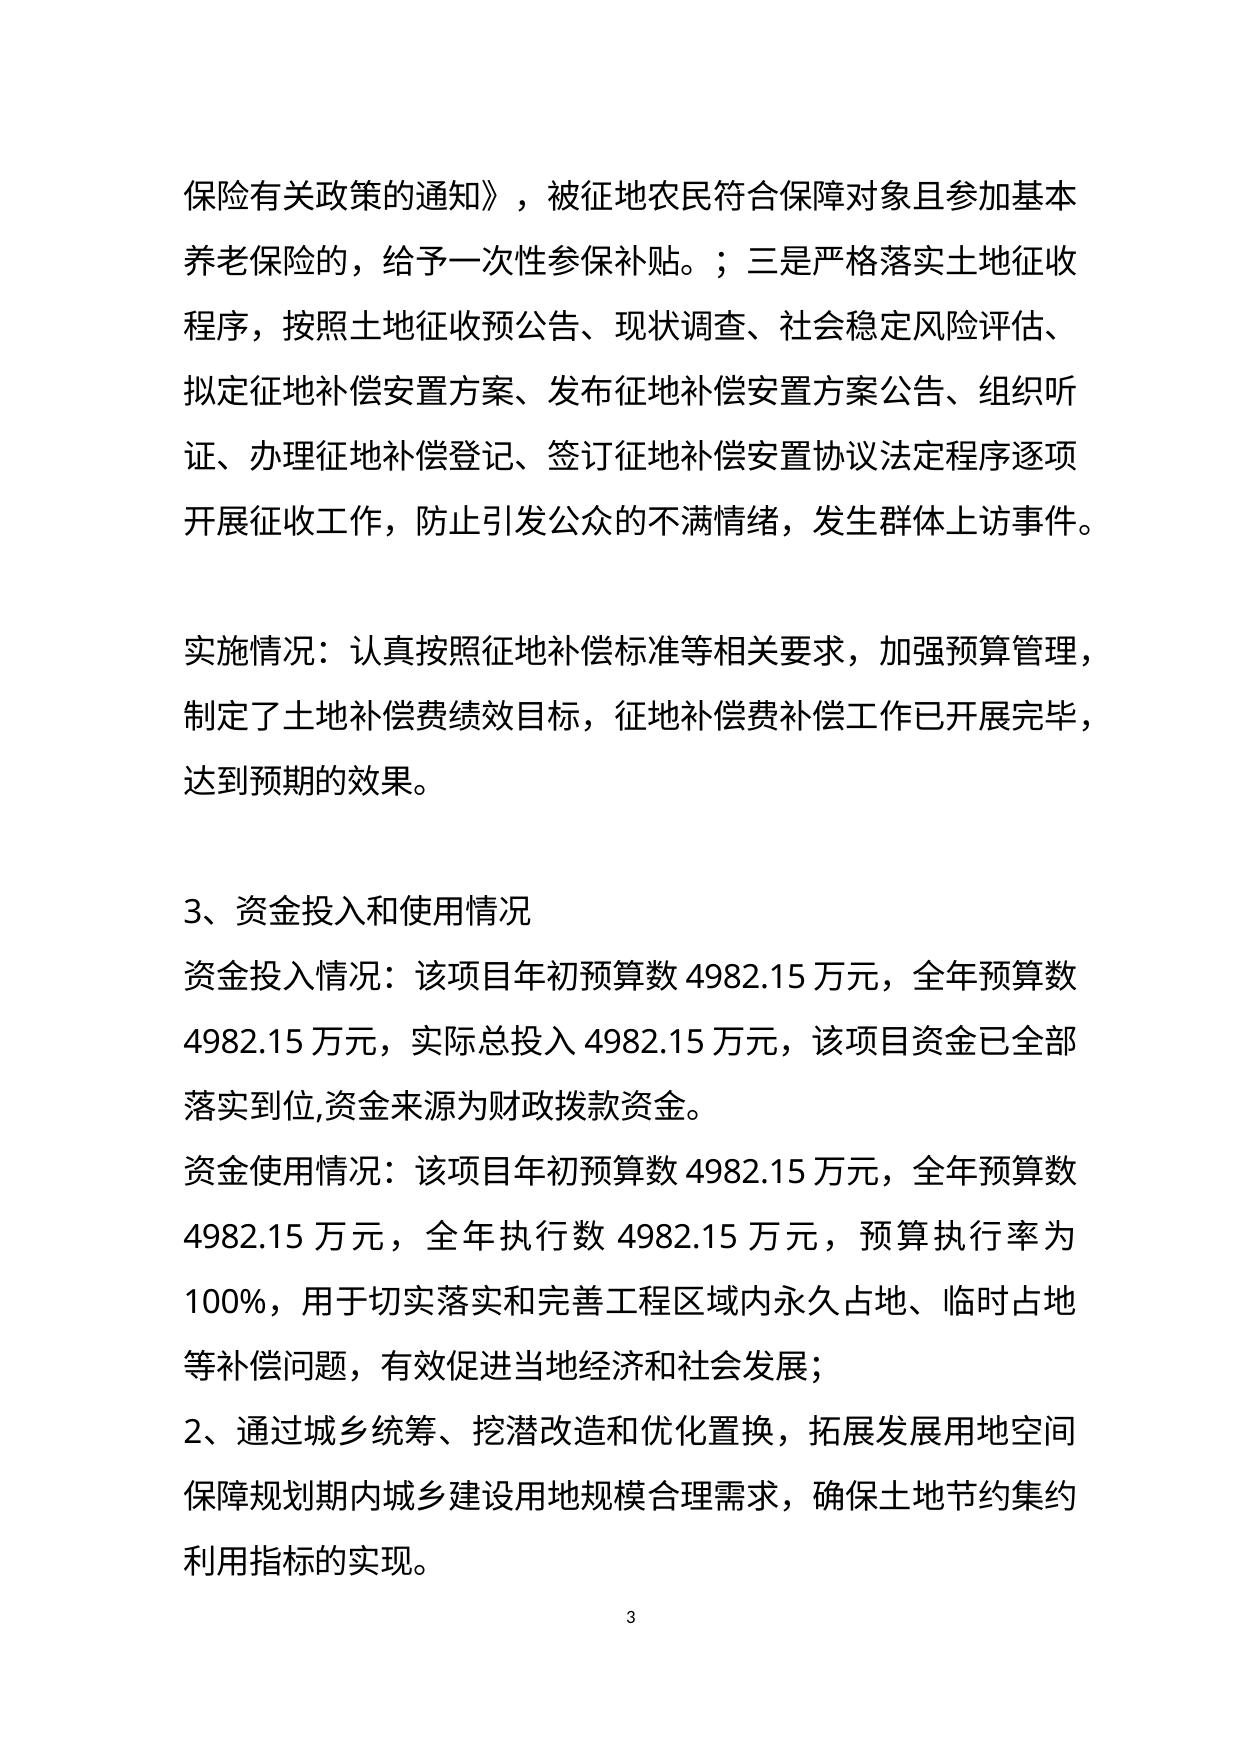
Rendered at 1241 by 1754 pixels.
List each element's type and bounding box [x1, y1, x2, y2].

text [183, 162, 1078, 1592]
